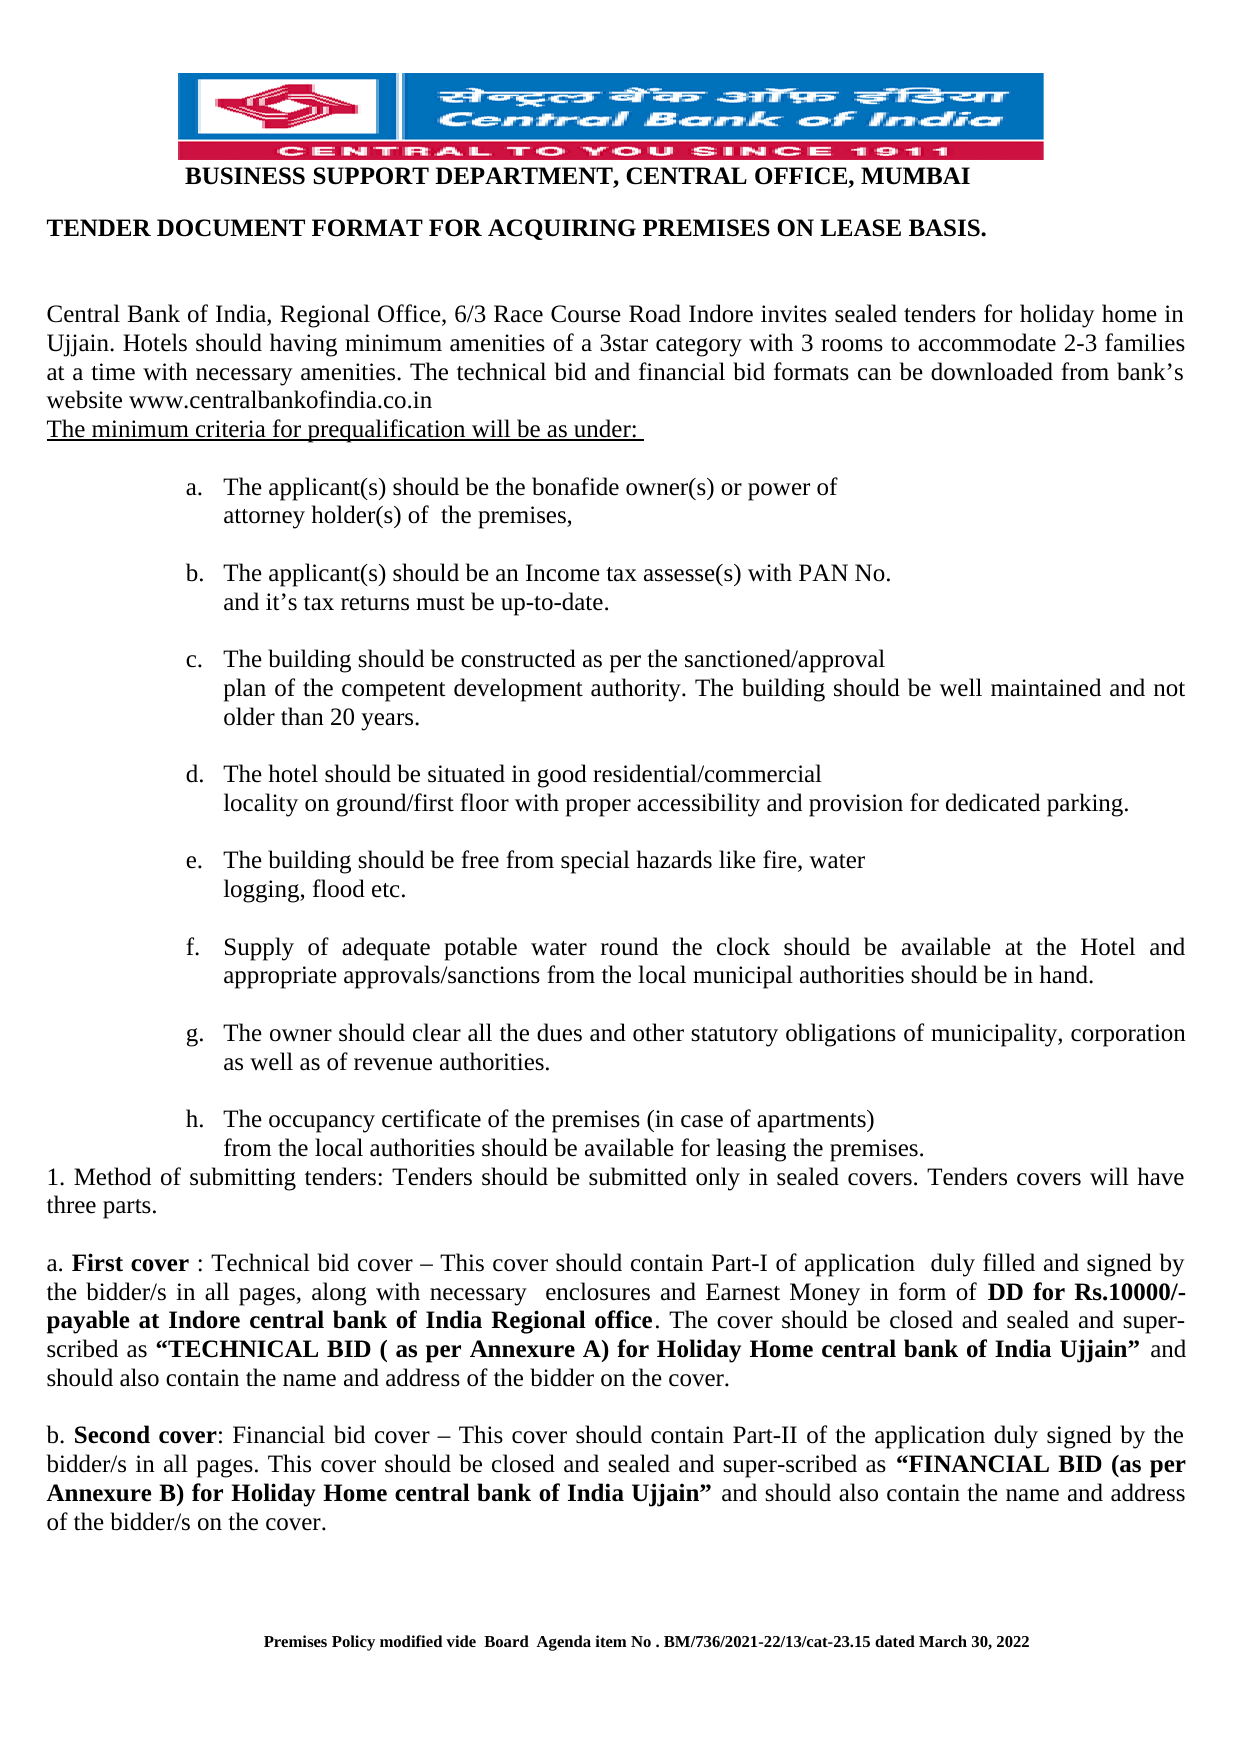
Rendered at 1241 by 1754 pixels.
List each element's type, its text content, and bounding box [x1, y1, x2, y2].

text attorney holder(s) of the premises, [223, 501, 1186, 529]
list The applicant(s) should be the bonafide owner(s) or power of [186, 472, 1186, 501]
text from the local authorities should be available for leasing the premises. [223, 1133, 1186, 1162]
text locality on ground/first floor with proper accessibility and provision for dedicated parking. [223, 788, 1186, 817]
text plan of the competent development authority. The building should be well maintained and not older than 20 years. [223, 673, 1186, 731]
text TENDER DOCUMENT FORMAT FOR ACQUIRING PREMISES ON LEASE BASIS. [46, 213, 1186, 242]
list The building should be free from special hazards like fire, water [186, 846, 1186, 874]
list The hotel should be situated in good residential/commercial [186, 759, 1186, 788]
list The owner should clear all the dues and other statutory obligations of municipality, corporation as well as of revenue authorities. [186, 1018, 1186, 1076]
picture [178, 73, 1044, 160]
text 1. Method of submitting tenders: Tenders should be submitted only in sealed covers. Tenders covers will have three parts. [46, 1162, 1186, 1219]
list The occupancy certificate of the premises (in case of apartments) [186, 1104, 1186, 1133]
text The minimum criteria for prequalification will be as under: [46, 414, 1186, 443]
text b. Second cover: Financial bid cover – This cover should contain Part-II of the application duly signed by the bidder/s in all pages. This cover should be closed and sealed and super-scribed as “FINANCIAL BID (as per Annexure B) for Holiday Home central bank of India Ujjain” and should also contain the name and address of the bidder/s on the cover. [46, 1421, 1186, 1536]
list The building should be constructed as per the sanctioned/approval [186, 644, 1186, 673]
list Supply of adequate potable water round the clock should be available at the Hotel and appropriate approvals/sanctions from the local municipal authorities should be in hand. [186, 932, 1186, 989]
text and it’s tax returns must be up-to-date. [223, 587, 1186, 616]
text Central Bank of India, Regional Office, 6/3 Race Course Road Indore invites sealed tenders for holiday home in Ujjain. Hotels should having minimum amenities of a 3star category with 3 rooms to accommodate 2-3 families at a time with necessary amenities. The technical bid and financial bid formats can be downloaded from bank’s website www.centralbankofindia.co.in [46, 299, 1186, 414]
text logging, flood etc. [223, 874, 1186, 903]
list The applicant(s) should be an Income tax assesse(s) with PAN No. [186, 558, 1186, 587]
text a. First cover : Technical bid cover – This cover should contain Part-I of application duly filled and signed by the bidder/s in all pages, along with necessary enclosures and Earnest Money in form of DD for Rs.10000/- payable at Indore central bank of India Regional office. The cover should be closed and sealed and super-scribed as “TECHNICAL BID ( as per Annexure A) for Holiday Home central bank of India Ujjain” and should also contain the name and address of the bidder on the cover. [46, 1248, 1186, 1392]
